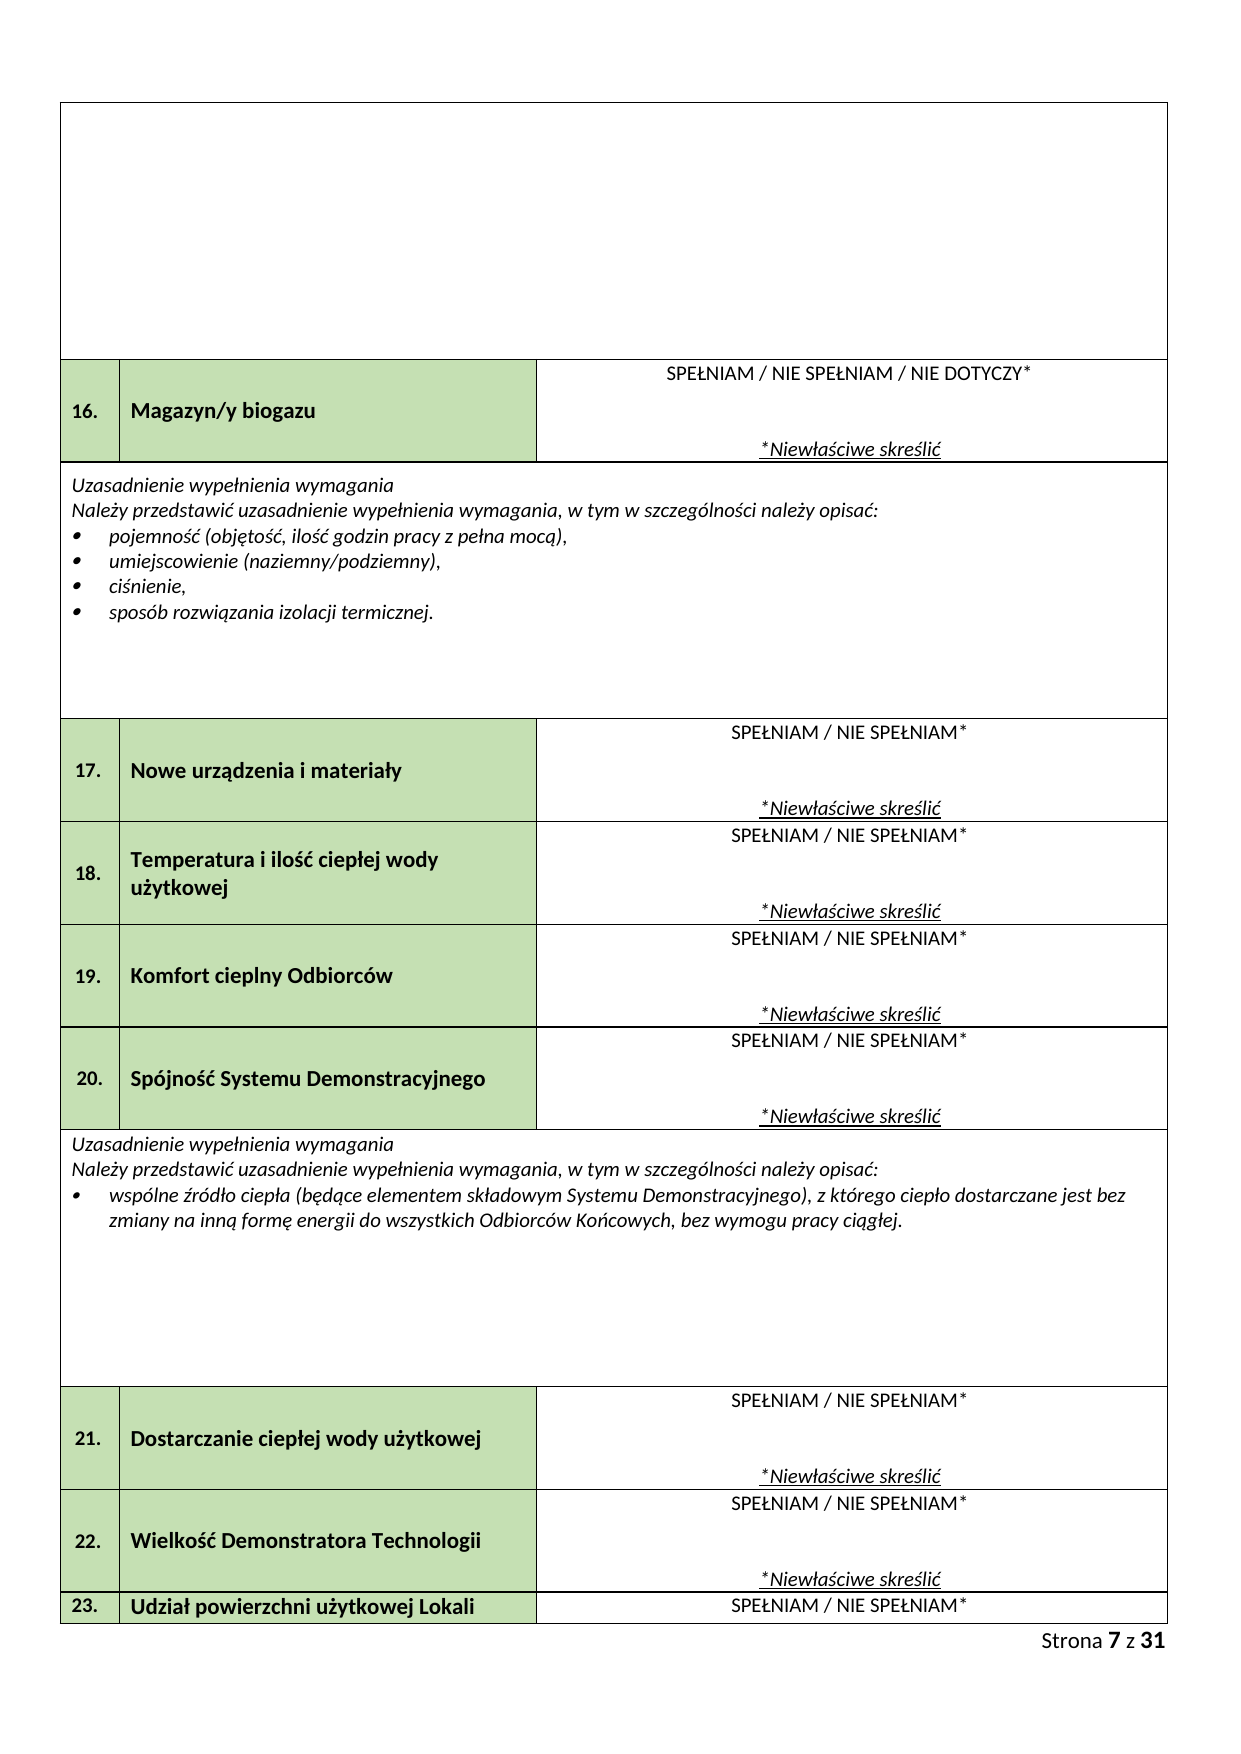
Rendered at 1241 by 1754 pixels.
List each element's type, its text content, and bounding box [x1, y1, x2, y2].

table_cell SPEŁNIAM / NIE SPEŁNIAM* *Niewłaściwe skreślić [537, 925, 1167, 1026]
table_cell 23. [61, 1593, 119, 1623]
table_cell Komfort cieplny Odbiorców [120, 925, 536, 1026]
table_cell SPEŁNIAM / NIE SPEŁNIAM* *Niewłaściwe skreślić [537, 719, 1167, 821]
table_cell Spójność Systemu Demonstracyjnego [120, 1028, 536, 1129]
table_cell 19. [61, 925, 119, 1026]
table_cell Temperatura i ilość ciepłej wody użytkowej [120, 822, 536, 924]
table_cell Magazyn/y biogazu [120, 360, 536, 461]
table_cell 21. [61, 1387, 119, 1489]
table_cell Wielkość Demonstratora Technologii [120, 1490, 536, 1591]
table_cell 18. [61, 822, 119, 924]
table_cell Uzasadnienie wypełnienia wymagania Należy przedstawić uzasadnienie wypełnienia wymagania, w tym w szczególności należy opisać: pojemność (objętość, ilość godzin pracy z pełna mocą), umiejscowienie (naziemny/podziemny), ciśnienie, sposób rozwiązania izolacji termicznej. [61, 463, 1167, 718]
table_cell 16. [61, 360, 119, 461]
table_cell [120, 1593, 536, 1623]
table_cell SPEŁNIAM / NIE SPEŁNIAM* *Niewłaściwe skreślić [537, 1387, 1167, 1489]
table_cell Nowe urządzenia i materiały [120, 719, 536, 821]
table_cell [61, 103, 1167, 359]
table_cell SPEŁNIAM / NIE SPEŁNIAM* *Niewłaściwe skreślić [537, 1028, 1167, 1129]
table_cell 17. [61, 719, 119, 821]
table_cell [537, 1593, 1167, 1623]
table_cell 20. [61, 1028, 119, 1129]
table_cell 22. [61, 1490, 119, 1591]
table_cell Uzasadnienie wypełnienia wymagania Należy przedstawić uzasadnienie wypełnienia wymagania, w tym w szczególności należy opisać: wspólne źródło ciepła (będące elementem składowym Systemu Demonstracyjnego), z którego ciepło dostarczane jest bez zmiany na inną formę energii do wszystkich Odbiorców Końcowych, bez wymogu pracy ciągłej. [61, 1130, 1167, 1386]
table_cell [537, 360, 1167, 461]
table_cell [537, 1490, 1167, 1591]
table_cell Dostarczanie ciepłej wody użytkowej [120, 1387, 536, 1489]
table_cell SPEŁNIAM / NIE SPEŁNIAM* *Niewłaściwe skreślić [537, 822, 1167, 924]
